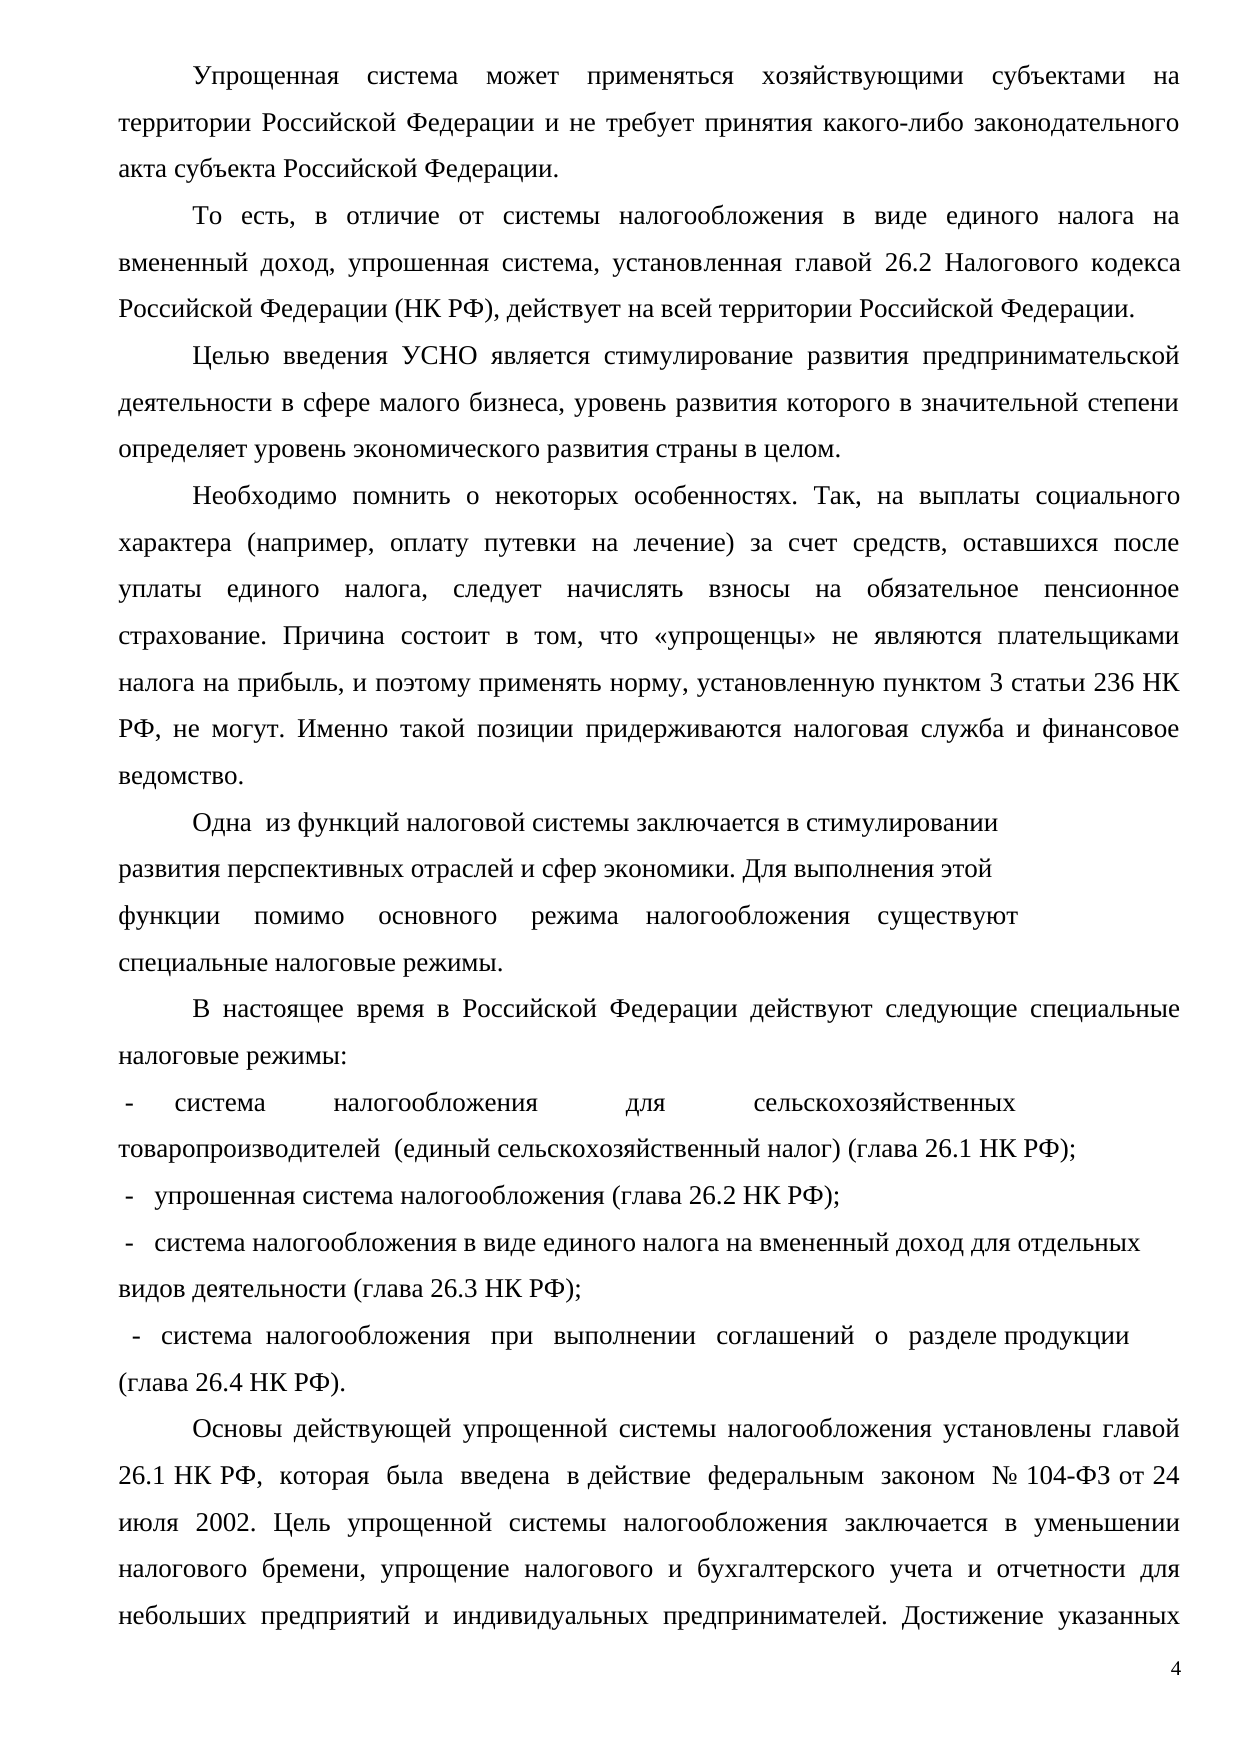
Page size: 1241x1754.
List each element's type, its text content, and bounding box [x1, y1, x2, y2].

text В настоящее время в Российской Федерации действуют следующие специальные налоговые режимы: [118, 992, 1181, 1070]
text - система налогообложения в виде единого налога на вмененный доход для отдельных видов деятельности (глава 26.3 НК РФ); [118, 1226, 1181, 1303]
text Упрощенная система может применяться хозяйствующими субъектами на территории Российской Федерации и не требует принятия какого-либо законодательного акта субъекта Российской Федерации. [118, 59, 1181, 183]
text - упрошенная система налогообложения (глава 26.2 НК РФ); [118, 1179, 1181, 1210]
text развития перспективных отраслей и сфер экономики. Для выполнения этой [118, 852, 1181, 883]
text Целью введения УСНО является стимулирование развития предпринимательской деятельности в сфере малого бизнеса, уровень развития которого в значительной степени определяет уровень экономического развития страны в целом. [118, 339, 1181, 463]
text То есть, в отличие от системы налогообложения в виде единого налога на вмененный доход, упрошенная система, установленная главой 26.2 Налогового кодекса Российской Федерации (НК РФ), действует на всей территории Российской Федерации. [118, 199, 1181, 323]
text функции помимо основного режима налогообложения существуют [118, 899, 1181, 930]
text Одна из функций налоговой системы заключается в стимулировании [118, 806, 1181, 837]
text - система налогообложения для сельскохозяйственных товаропроизводителей (единый сельскохозяйственный налог) (глава 26.1 НК РФ); [118, 1086, 1181, 1163]
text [118, 1412, 1181, 1630]
text - система налогообложения при выполнении соглашений о разделе продукции (глава 26.4 НК РФ). [118, 1319, 1181, 1397]
text специальные налоговые режимы. [118, 946, 1181, 977]
text Необходимо помнить о некоторых особенностях. Так, на выплаты социального характера (например, оплату путевки на лечение) за счет средств, оставшихся после уплаты единого налога, следует начислять взносы на обязательное пенсионное страхование. Причина состоит в том, что «упрощенцы» не являются плательщиками налога на прибыль, и поэтому применять норму, установленную пунктом 3 статьи 236 НК РФ, не могут. Именно такой позиции придерживаются налоговая служба и финансовое ведомство. [118, 479, 1181, 790]
